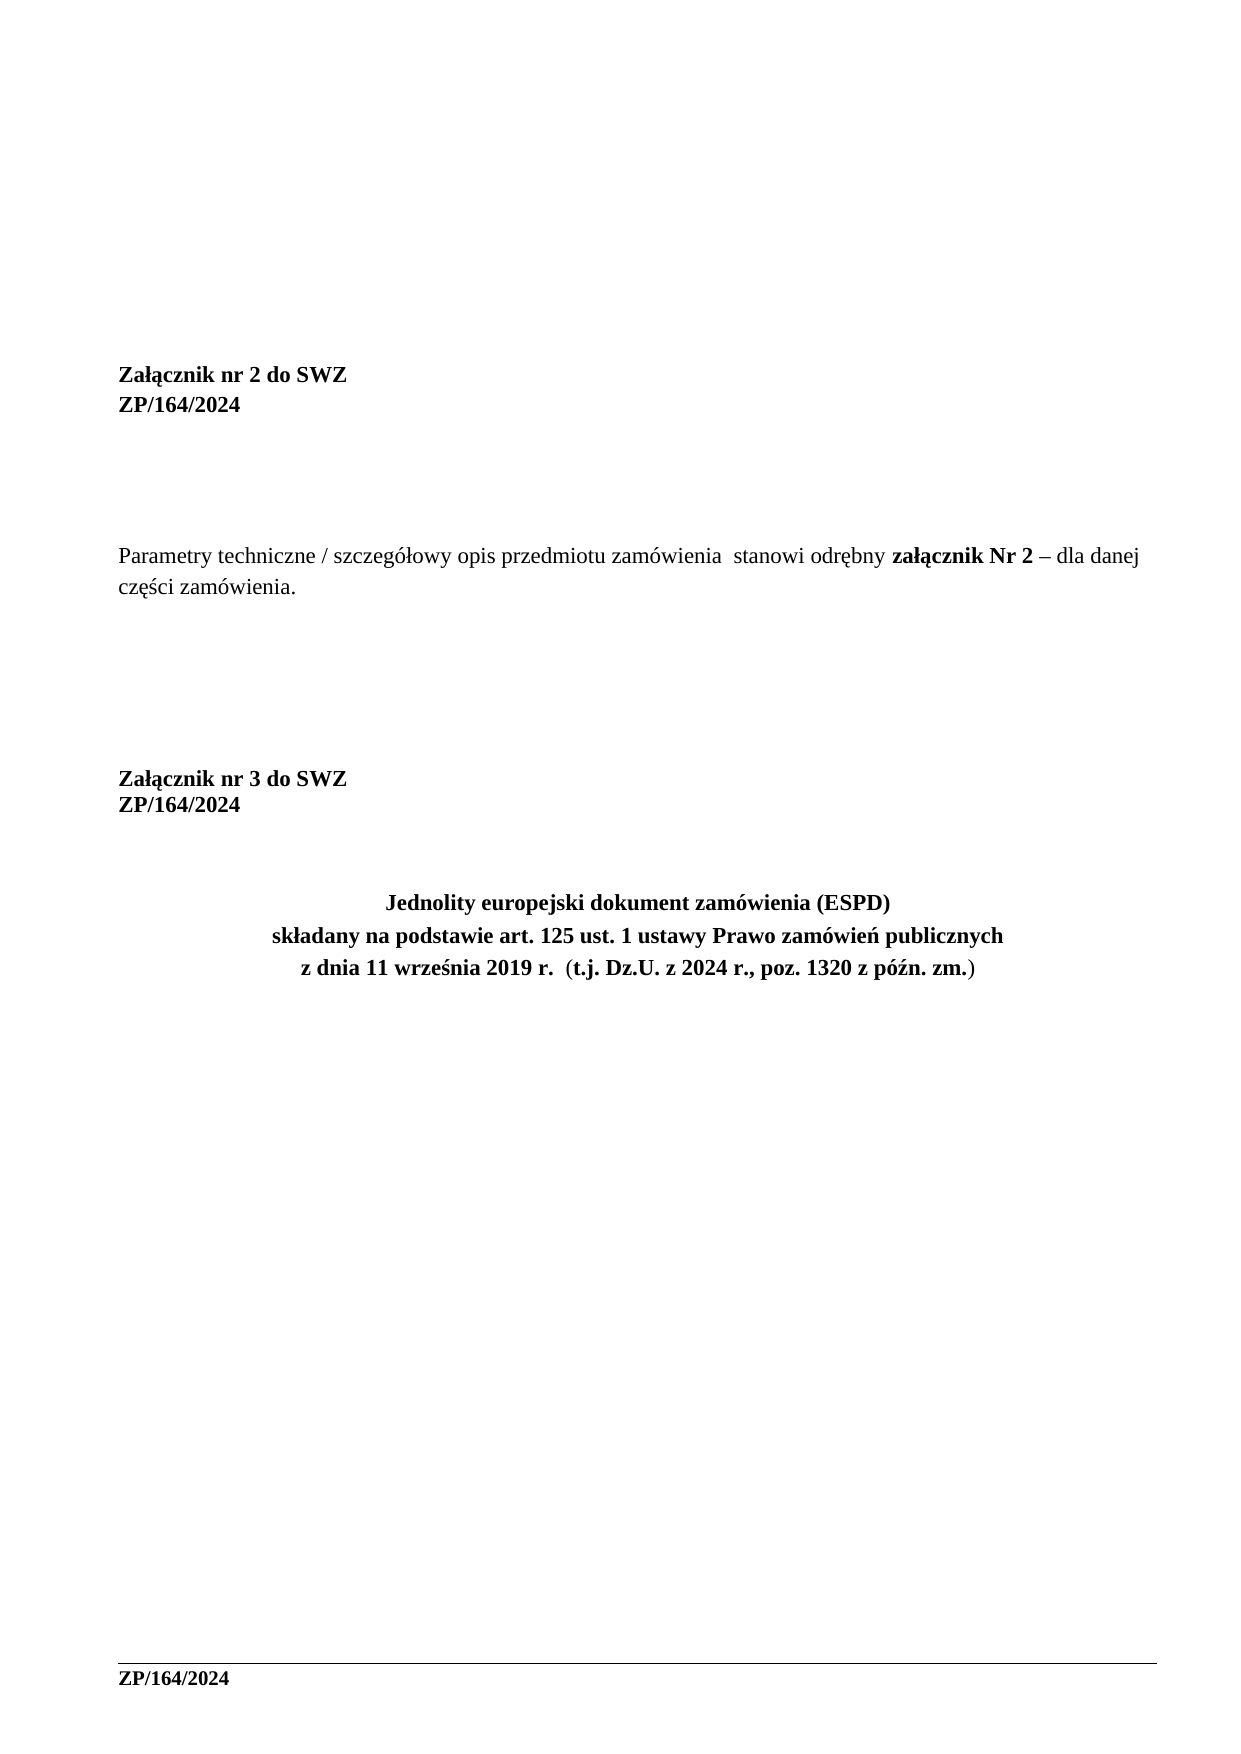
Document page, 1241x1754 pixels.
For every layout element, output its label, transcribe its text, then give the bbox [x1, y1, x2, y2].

text składany na podstawie art. 125 ust. 1 ustawy Prawo zamówień publicznych [118, 922, 1157, 948]
text ZP/164/2024 [118, 391, 1157, 418]
text ZP/164/2024 [118, 791, 1157, 818]
text z dnia 11 września 2019 r. (t.j. Dz.U. z 2024 r., poz. 1320 z późn. zm.) [118, 954, 1157, 981]
text Załącznik nr 3 do SWZ [118, 765, 1157, 791]
text Załącznik nr 2 do SWZ [118, 361, 1157, 388]
text Parametry techniczne / szczegółowy opis przedmiotu zamówienia stanowi odrębny załącznik Nr 2 – dla danej części zamówienia. [118, 542, 1157, 599]
text Jednolity europejski dokument zamówienia (ESPD) [118, 889, 1157, 915]
